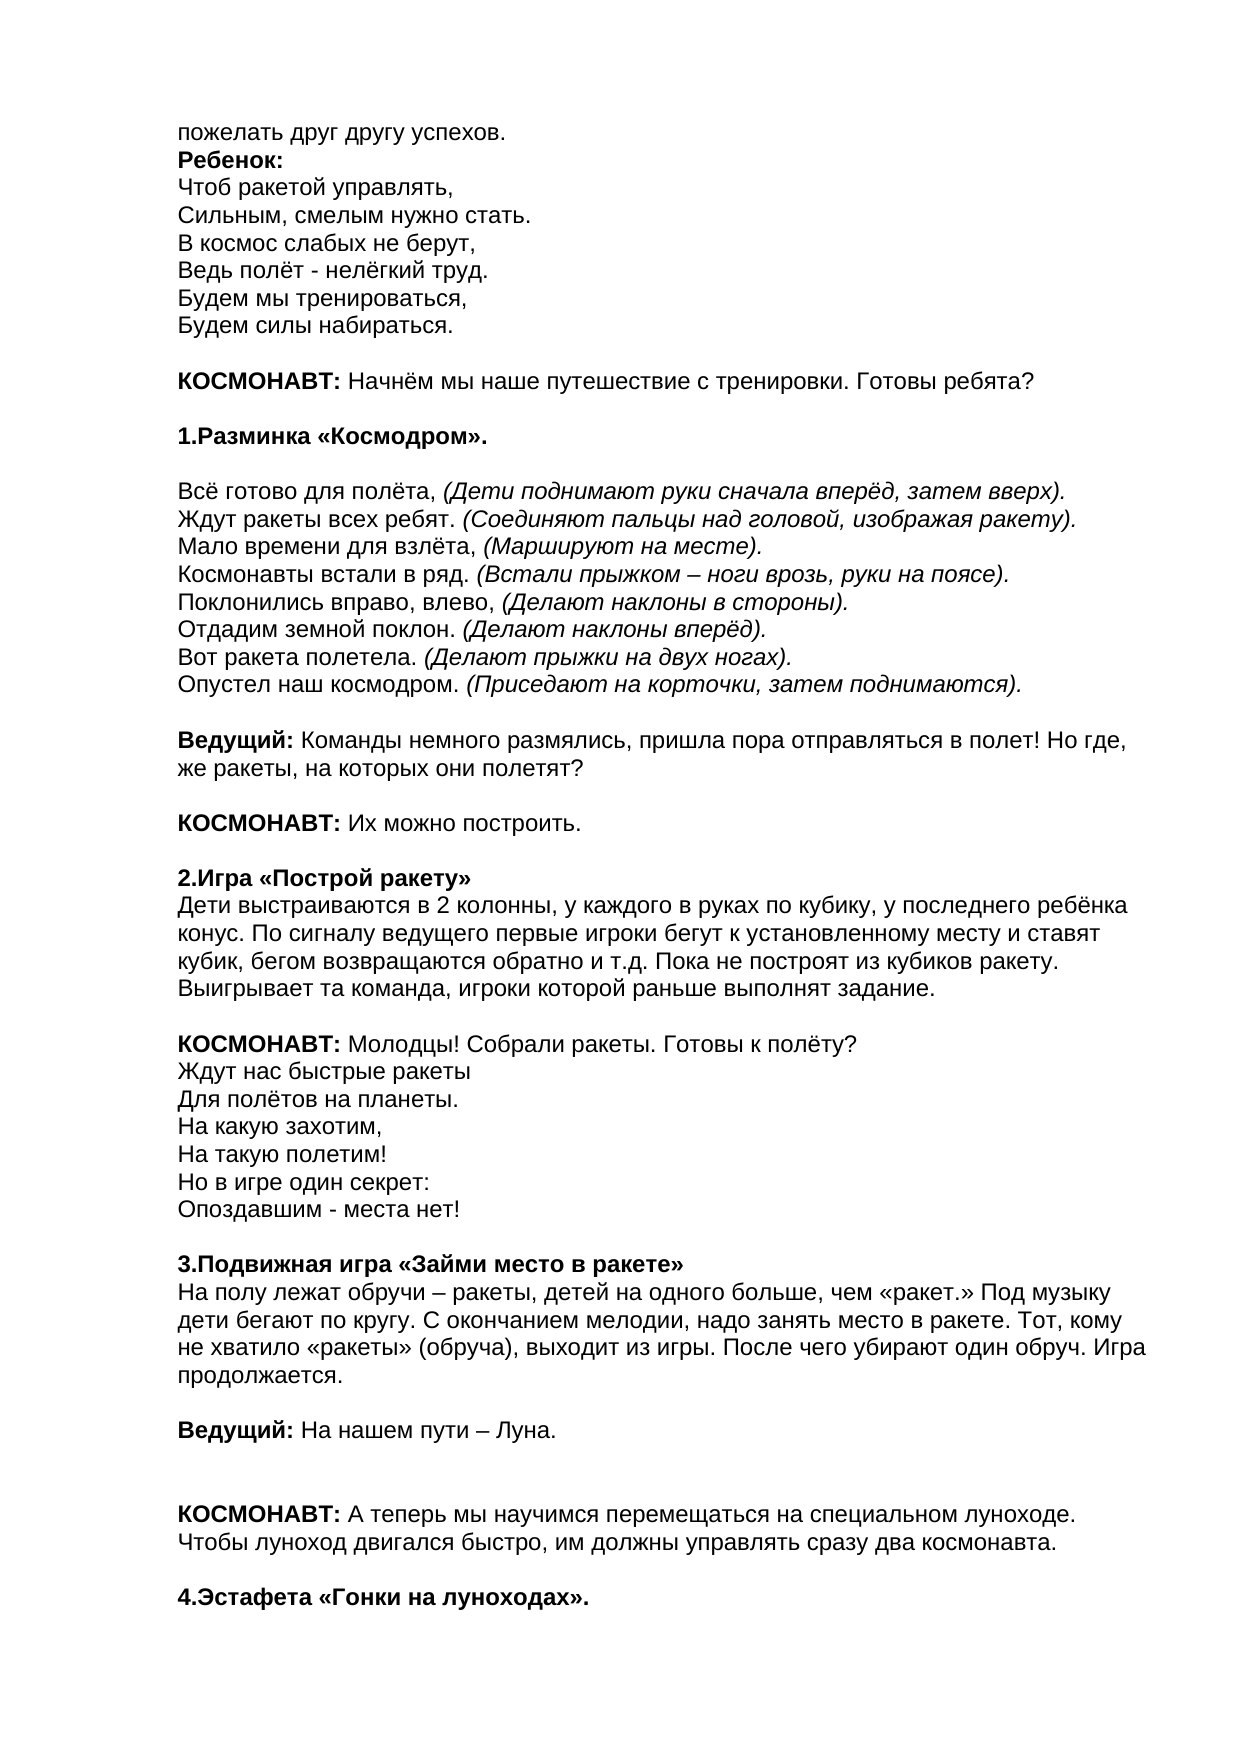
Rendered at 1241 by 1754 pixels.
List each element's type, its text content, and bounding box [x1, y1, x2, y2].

text КОСМОНАВТ: Молодцы! Собрали ракеты. Готовы к полёту? Ждут нас быстрые ракеты Для полётов на планеты. На какую захотим, На такую полетим! Но в игре один секрет: Опоздавшим - места нет! 3.Подвижная игра «Займи место в ракете» На полу лежат обручи – ракеты, детей на одного больше, чем «ракет.» Под музыку дети бегают по кругу. С окончанием мелодии, надо занять место в ракете. Тот, кому не хватило «ракеты» (обруча), выходит из игры. После чего убирают один обруч. Игра продолжается. [177, 1002, 1152, 1388]
text КОСМОНАВТ: Их можно построить. 2.Игра «Построй ракету» Дети выстраиваются в 2 колонны, у каждого в руках по кубику, у последнего ребёнка конус. По сигналу ведущего первые игроки бегут к установленному месту и ставят кубик, бегом возвращаются обратно и т.д. Пока не построят из кубиков ракету. Выигрывает та команда, игроки которой раньше выполнят задание. [177, 781, 1152, 1002]
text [177, 1388, 1152, 1610]
text Ведущий: Команды немного размялись, пришла пора отправляться в полет! Но где, же ракеты, на которых они полетят? [177, 726, 1152, 781]
text 1.Разминка «Космодром». Всё готово для полёта, (Дети поднимают руки сначала вперёд, затем вверх). Ждут ракеты всех ребят. (Соединяют пальцы над головой, изображая ракету). Мало времени для взлёта, (Маршируют на месте). Космонавты встали в ряд. (Встали прыжком – ноги врозь, руки на поясе). Поклонились вправо, влево, (Делают наклоны в стороны). Отдадим земной поклон. (Делают наклоны вперёд). Вот ракета полетела. (Делают прыжки на двух ногах). Опустел наш космодром. (Приседают на корточки, затем поднимаются). [177, 394, 1152, 726]
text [177, 118, 1152, 394]
